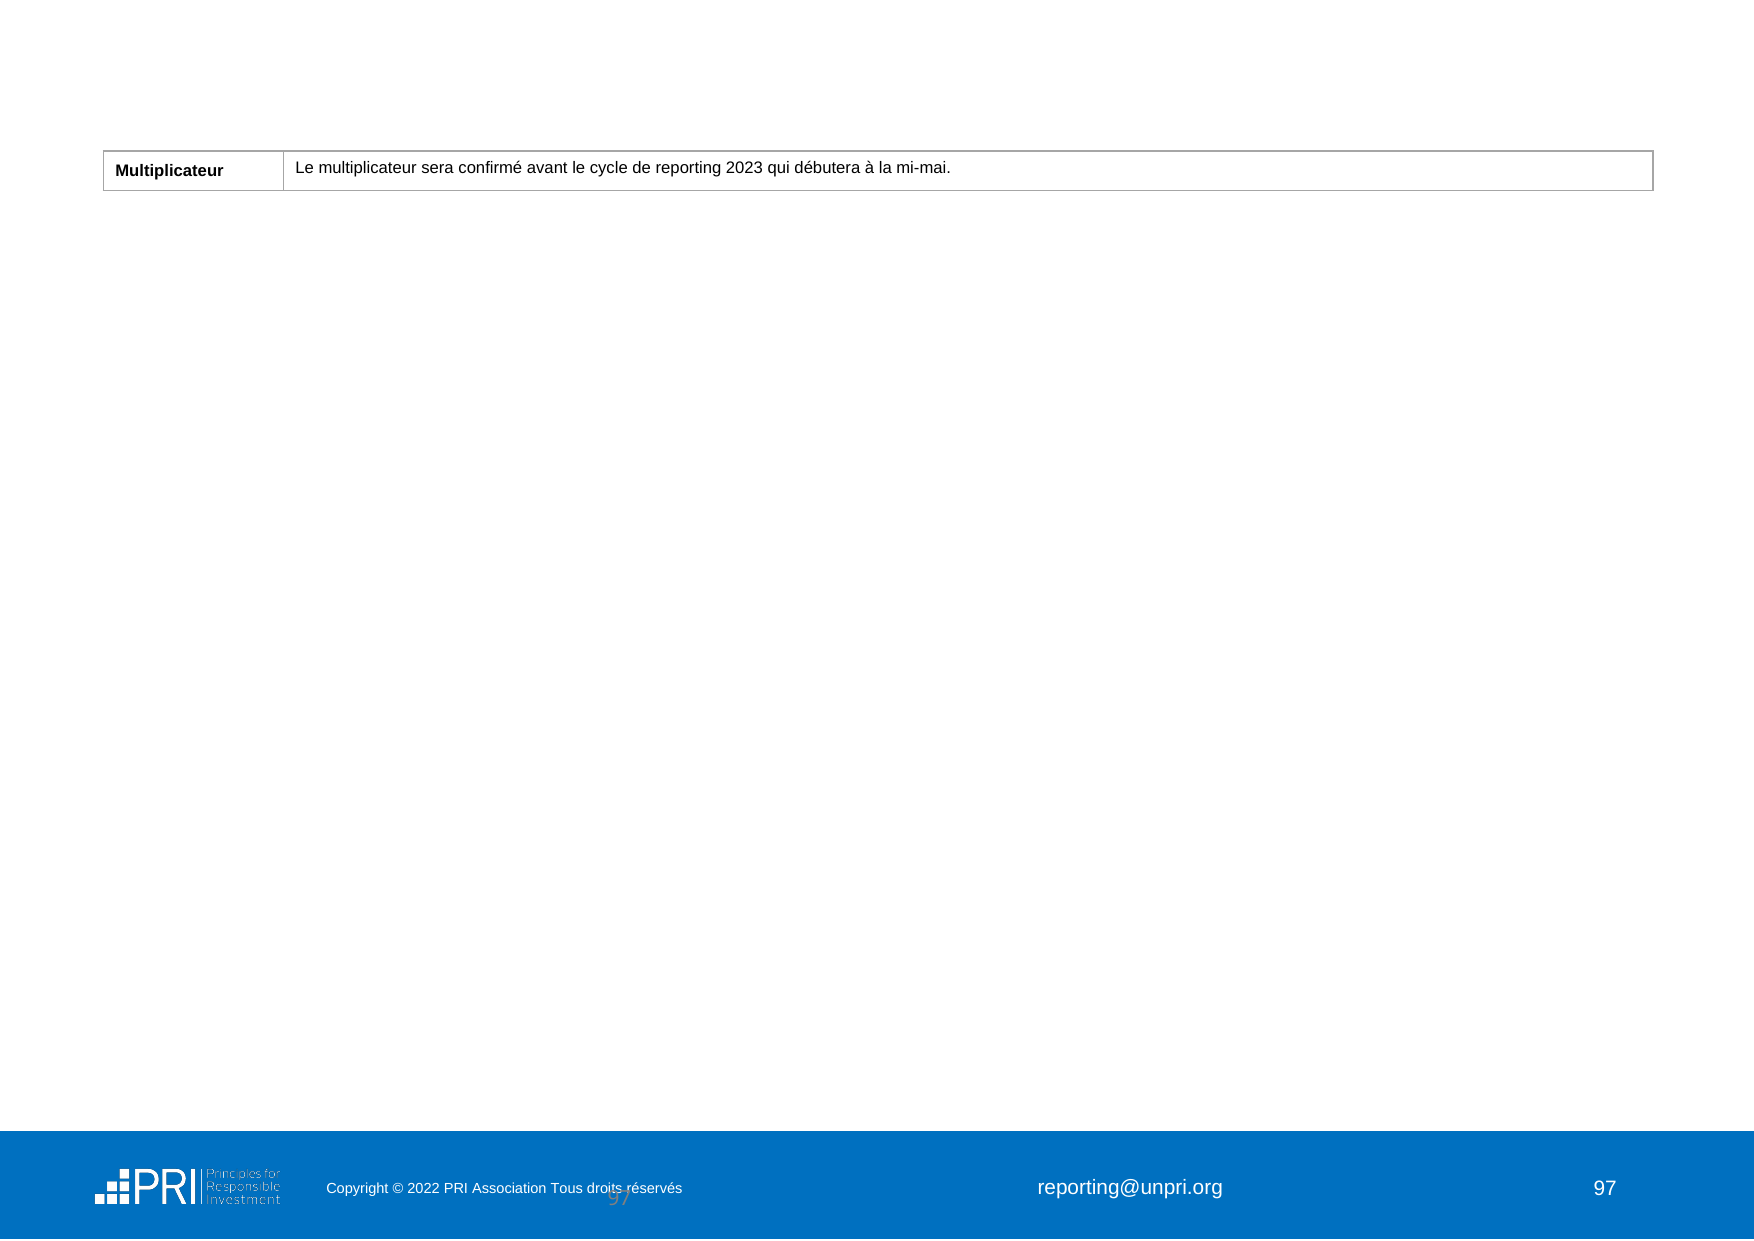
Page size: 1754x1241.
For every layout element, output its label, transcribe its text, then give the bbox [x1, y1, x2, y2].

table_cell Le multiplicateur sera confirmé avant le cycle de reporting 2023 qui débutera à la mi-mai. [284, 152, 1652, 190]
picture [92, 1166, 282, 1207]
table_cell Multiplicateur [104, 152, 283, 190]
